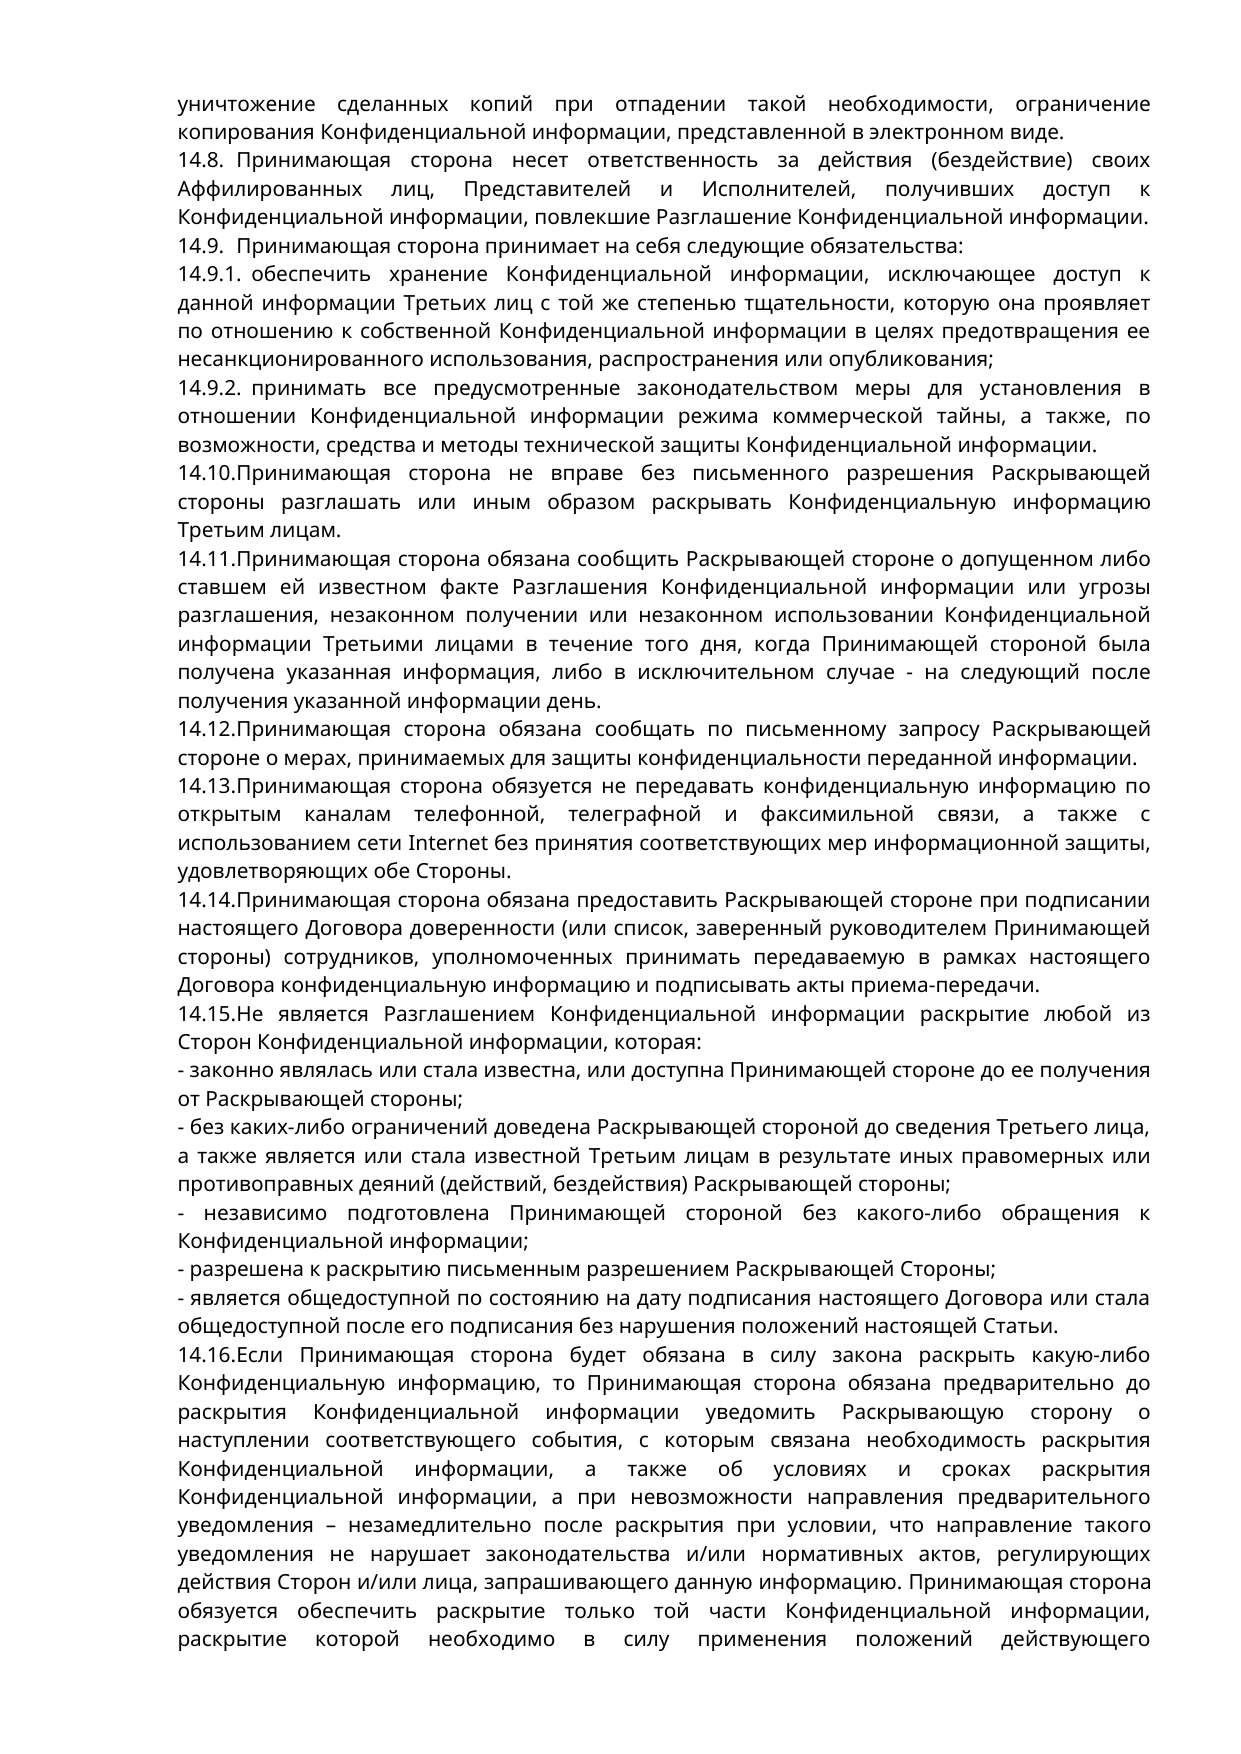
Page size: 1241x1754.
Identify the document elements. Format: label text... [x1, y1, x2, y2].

list Принимающая сторона принимает на себя следующие обязательства: [177, 231, 1152, 259]
list Принимающая сторона несет ответственность за действия (бездействие) своих Аффилированных лиц, Представителей и Исполнителей, получивших доступ к Конфиденциальной информации, повлекшие Разглашение Конфиденциальной информации. [177, 146, 1152, 231]
text - без каких-либо ограничений доведена Раскрывающей стороной до сведения Третьего лица, а также является или стала известной Третьим лицам в результате иных правомерных или противоправных деяний (действий, бездействия) Раскрывающей стороны; [177, 1112, 1152, 1198]
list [177, 89, 1152, 146]
list Принимающая сторона обязана предоставить Раскрывающей стороне при подписании настоящего Договора доверенности (или список, заверенный руководителем Принимающей стороны) сотрудников, уполномоченных принимать передаваемую в рамках настоящего Договора конфиденциальную информацию и подписывать акты приема-передачи. [177, 885, 1152, 999]
list Принимающая сторона обязана сообщать по письменному запросу Раскрывающей стороне о мерах, принимаемых для защиты конфиденциальности переданной информации. [177, 714, 1152, 771]
text - разрешена к раскрытию письменным разрешением Раскрывающей Стороны; [177, 1254, 1152, 1283]
text - законно являлась или стала известна, или доступна Принимающей стороне до ее получения от Раскрывающей стороны; [177, 1056, 1152, 1112]
list Не является Разглашением Конфиденциальной информации раскрытие любой из Сторон Конфиденциальной информации, которая: [177, 999, 1152, 1056]
list Принимающая сторона не вправе без письменного разрешения Раскрывающей стороны разглашать или иным образом раскрывать Конфиденциальную информацию Третьим лицам. [177, 458, 1152, 544]
list принимать все предусмотренные законодательством меры для установления в отношении Конфиденциальной информации режима коммерческой тайны, а также, по возможности, средства и методы технической защиты Конфиденциальной информации. [177, 373, 1152, 458]
list обеспечить хранение Конфиденциальной информации, исключающее доступ к данной информации Третьих лиц с той же степенью тщательности, которую она проявляет по отношению к собственной Конфиденциальной информации в целях предотвращения ее несанкционированного использования, распространения или опубликования; [177, 259, 1152, 373]
text - является общедоступной по состоянию на дату подписания настоящего Договора или стала общедоступной после его подписания без нарушения положений настоящей Статьи. [177, 1283, 1152, 1340]
text - независимо подготовлена Принимающей стороной без какого-либо обращения к Конфиденциальной информации; [177, 1198, 1152, 1254]
list Принимающая сторона обязуется не передавать конфиденциальную информацию по открытым каналам телефонной, телеграфной и факсимильной связи, а также с использованием сети Internet без принятия соответствующих мер информационной защиты, удовлетворяющих обе Стороны. [177, 771, 1152, 885]
list Принимающая сторона обязана сообщить Раскрывающей стороне о допущенном либо ставшем ей известном факте Разглашения Конфиденциальной информации или угрозы разглашения, незаконном получении или незаконном использовании Конфиденциальной информации Третьими лицами в течение того дня, когда Принимающей стороной была получена указанная информация, либо в исключительном случае - на следующий после получения указанной информации день. [177, 544, 1152, 714]
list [177, 1340, 1152, 1653]
